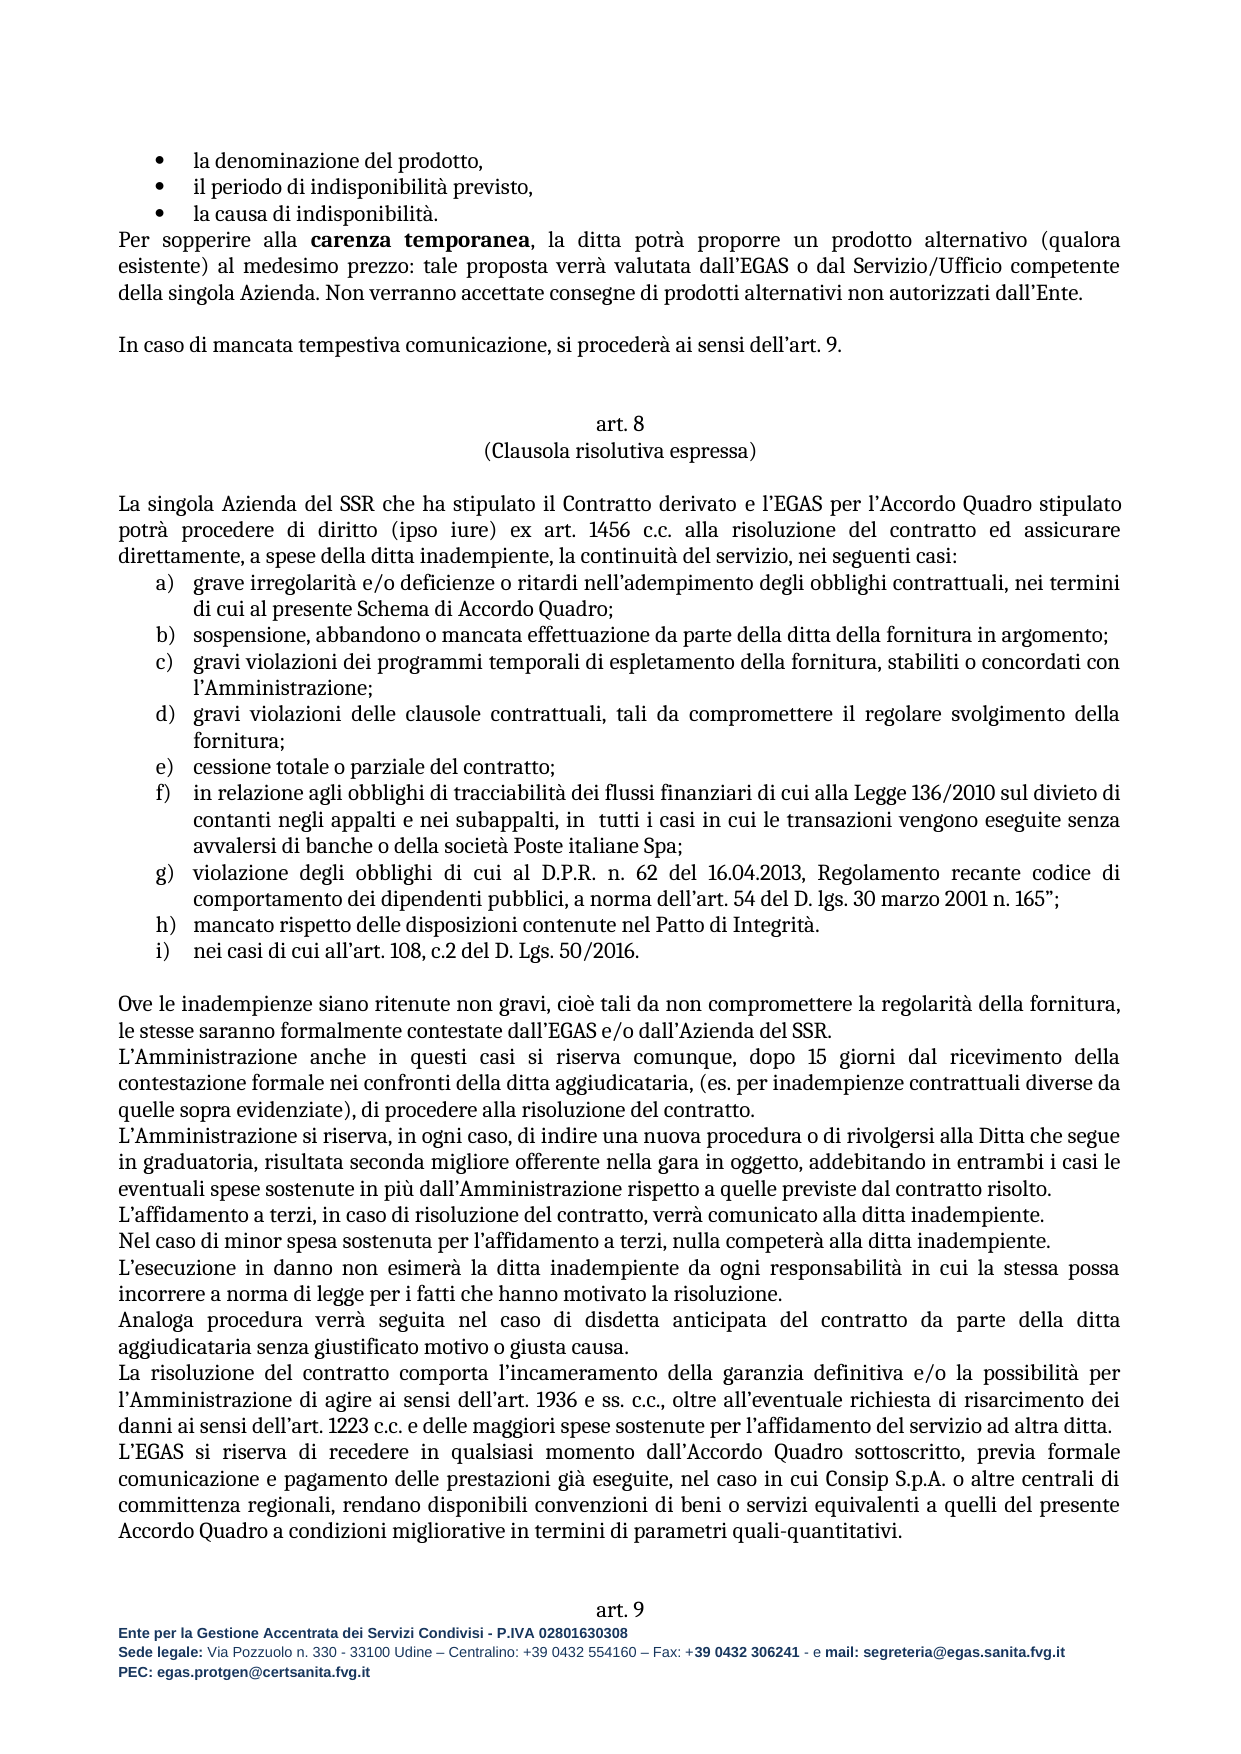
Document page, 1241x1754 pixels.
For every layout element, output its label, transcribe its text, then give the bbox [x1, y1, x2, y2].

list cessione totale o parziale del contratto; [156, 754, 1122, 780]
text (Clausola risolutiva espressa) [118, 438, 1122, 464]
text In caso di mancata tempestiva comunicazione, si procederà ai sensi dell’art. 9. [118, 332, 1122, 358]
list il periodo di indisponibilità previsto, [156, 174, 1122, 200]
list violazione degli obblighi di cui al D.P.R. n. 62 del 16.04.2013, Regolamento recante codice di comportamento dei dipendenti pubblici, a norma dell’art. 54 del D. lgs. 30 marzo 2001 n. 165”; [156, 859, 1122, 912]
list la causa di indisponibilità. [156, 200, 1122, 227]
list la denominazione del prodotto, [156, 148, 1122, 174]
text L’affidamento a terzi, in caso di risoluzione del contratto, verrà comunicato alla ditta inadempiente. [118, 1202, 1122, 1228]
list in relazione agli obblighi di tracciabilità dei flussi finanziari di cui alla Legge 136/2010 sul divieto di contanti negli appalti e nei subappalti, in tutti i casi in cui le transazioni vengono eseguite senza avvalersi di banche o della società Poste italiane Spa; [156, 780, 1122, 859]
text L’EGAS si riserva di recedere in qualsiasi momento dall’Accordo Quadro sottoscritto, previa formale comunicazione e pagamento delle prestazioni già eseguite, nel caso in cui Consip S.p.A. o altre centrali di committenza regionali, rendano disponibili convenzioni di beni o servizi equivalenti a quelli del presente Accordo Quadro a condizioni migliorative in termini di parametri quali-quantitativi. [118, 1439, 1122, 1544]
list grave irregolarità e/o deficienze o ritardi nell’adempimento degli obblighi contrattuali, nei termini di cui al presente Schema di Accordo Quadro; [156, 569, 1122, 622]
text La risoluzione del contratto comporta l’incameramento della garanzia definitiva e/o la possibilità per l’Amministrazione di agire ai sensi dell’art. 1936 e ss. c.c., oltre all’eventuale richiesta di risarcimento dei danni ai sensi dell’art. 1223 c.c. e delle maggiori spese sostenute per l’affidamento del servizio ad altra ditta. [118, 1360, 1122, 1439]
list sospensione, abbandono o mancata effettuazione da parte della ditta della fornitura in argomento; [156, 622, 1122, 648]
text art. 9 [118, 1597, 1122, 1623]
list gravi violazioni dei programmi temporali di espletamento della fornitura, stabiliti o concordati con l’Amministrazione; [156, 648, 1122, 701]
text art. 8 [118, 411, 1122, 438]
list nei casi di cui all’art. 108, c.2 del D. Lgs. 50/2016. [156, 938, 1122, 965]
list gravi violazioni delle clausole contrattuali, tali da compromettere il regolare svolgimento della fornitura; [156, 701, 1122, 754]
list mancato rispetto delle disposizioni contenute nel Patto di Integrità. [156, 912, 1122, 938]
text Nel caso di minor spesa sostenuta per l’affidamento a terzi, nulla competerà alla ditta inadempiente. [118, 1228, 1122, 1254]
text Ove le inadempienze siano ritenute non gravi, cioè tali da non compromettere la regolarità della fornitura, le stesse saranno formalmente contestate dall’EGAS e/o dall’Azienda del SSR. [118, 991, 1122, 1044]
text L’esecuzione in danno non esimerà la ditta inadempiente da ogni responsabilità in cui la stessa possa incorrere a norma di legge per i fatti che hanno motivato la risoluzione. [118, 1254, 1122, 1307]
text L’Amministrazione anche in questi casi si riserva comunque, dopo 15 giorni dal ricevimento della contestazione formale nei confronti della ditta aggiudicataria, (es. per inadempienze contrattuali diverse da quelle sopra evidenziate), di procedere alla risoluzione del contratto. [118, 1044, 1122, 1123]
text La singola Azienda del SSR che ha stipulato il Contratto derivato e l’EGAS per l’Accordo Quadro stipulato potrà procedere di diritto (ipso iure) ex art. 1456 c.c. alla risoluzione del contratto ed assicurare direttamente, a spese della ditta inadempiente, la continuità del servizio, nei seguenti casi: [118, 490, 1122, 569]
text L’Amministrazione si riserva, in ogni caso, di indire una nuova procedura o di rivolgersi alla Ditta che segue in graduatoria, risultata seconda migliore offerente nella gara in oggetto, addebitando in entrambi i casi le eventuali spese sostenute in più dall’Amministrazione rispetto a quelle previste dal contratto risolto. [118, 1123, 1122, 1202]
text Analoga procedura verrà seguita nel caso di disdetta anticipata del contratto da parte della ditta aggiudicataria senza giustificato motivo o giusta causa. [118, 1307, 1122, 1360]
text Per sopperire alla carenza temporanea, la ditta potrà proporre un prodotto alternativo (qualora esistente) al medesimo prezzo: tale proposta verrà valutata dall’EGAS o dal Servizio/Ufficio competente della singola Azienda. Non verranno accettate consegne di prodotti alternativi non autorizzati dall’Ente. [118, 227, 1122, 306]
